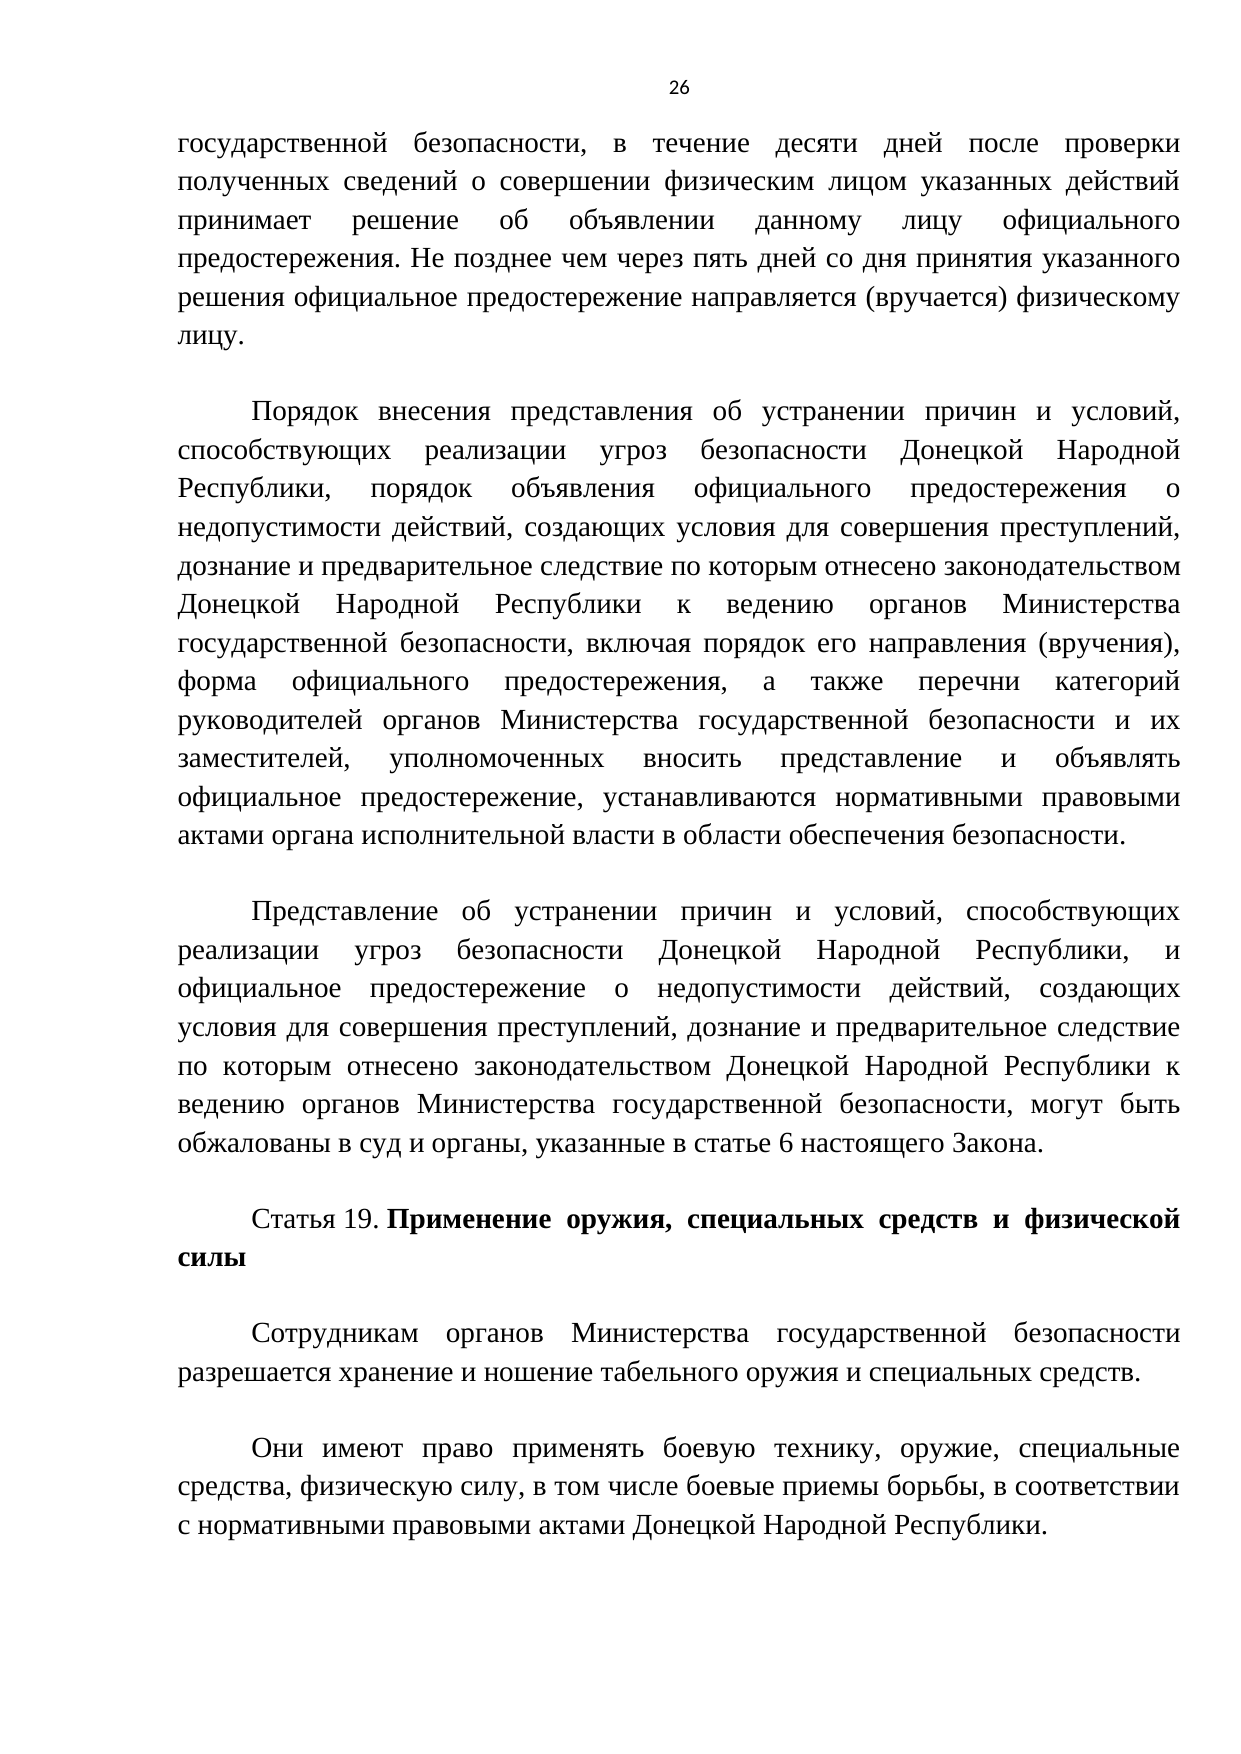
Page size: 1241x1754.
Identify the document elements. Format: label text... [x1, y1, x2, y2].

text Сотрудникам органов Министерства государственной безопасности разрешается хранение и ношение табельного оружия и специальных средств. [177, 1315, 1181, 1387]
text Порядок внесения представления об устранении причин и условий, способствующих реализации угроз безопасности Донецкой Народной Республики, порядок объявления официального предостережения о недопустимости действий, создающих условия для совершения преступлений, дознание и предварительное следствие по которым отнесено законодательством Донецкой Народной Республики к ведению органов Министерства государственной безопасности, включая порядок его направления (вручения), форма официального предостережения, а также перечни категорий руководителей органов Министерства государственной безопасности и их заместителей, уполномоченных вносить представление и объявлять официальное предостережение, устанавливаются нормативными правовыми актами органа исполнительной власти в области обеспечения безопасности. [177, 393, 1181, 851]
text Они имеют право применять боевую технику, оружие, специальные средства, физическую силу, в том числе боевые приемы борьбы, в соответствии с нормативными правовыми актами Донецкой Народной Республики. [177, 1430, 1181, 1541]
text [177, 125, 1181, 351]
text Представление об устранении причин и условий, способствующих реализации угроз безопасности Донецкой Народной Республики, и официальное предостережение о недопустимости действий, создающих условия для совершения преступлений, дознание и предварительное следствие по которым отнесено законодательством Донецкой Народной Республики к ведению органов Министерства государственной безопасности, могут быть обжалованы в суд и органы, указанные в статье 6 настоящего Закона. [177, 893, 1181, 1158]
text Статья 19. Применение оружия, специальных средств и физической силы [177, 1201, 1181, 1273]
